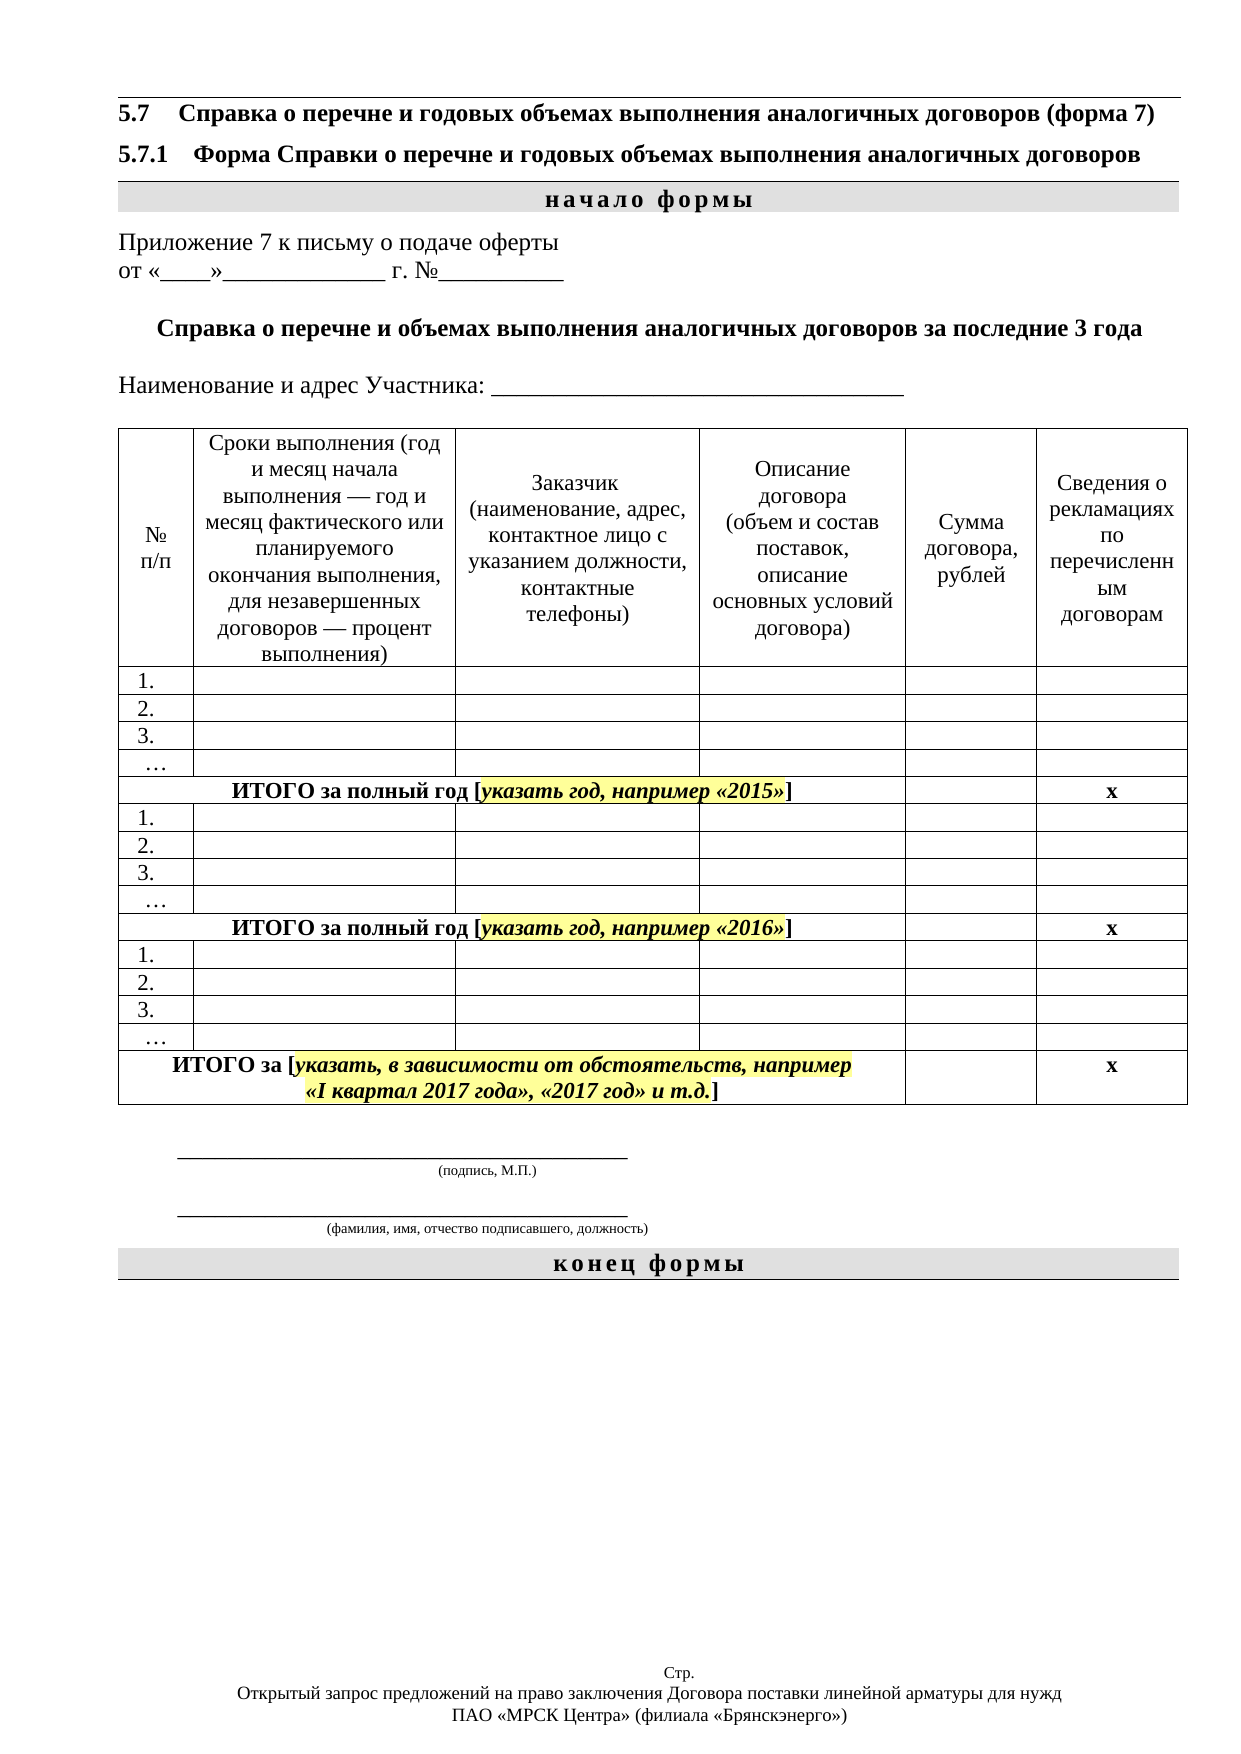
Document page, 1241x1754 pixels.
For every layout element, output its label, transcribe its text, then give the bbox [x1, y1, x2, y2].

table_cell [194, 886, 455, 913]
table_cell [194, 1024, 455, 1050]
table_cell [194, 695, 455, 721]
table_cell [194, 859, 455, 885]
table_cell [1037, 969, 1187, 995]
subtitle Справка о перечне и годовых объемах выполнения аналогичных договоров (форма 7) [118, 98, 1181, 127]
table_cell [1037, 996, 1187, 1022]
text ____________________________________ [118, 1191, 1181, 1219]
table_cell [700, 996, 905, 1022]
table_cell [194, 722, 455, 748]
table_cell [119, 695, 193, 721]
table_cell [1037, 859, 1187, 885]
table_cell [194, 832, 455, 858]
table_cell [119, 941, 193, 968]
table_cell [700, 859, 905, 885]
text начало формы [118, 182, 1179, 212]
table_cell [906, 996, 1036, 1022]
table_cell [456, 667, 699, 694]
text Наименование и адрес Участника: _________________________________ [118, 371, 1181, 399]
subtitle Форма Справки о перечне и годовых объемах выполнения аналогичных договоров [118, 139, 1181, 168]
table_cell х [1037, 1051, 1187, 1103]
table_cell [906, 969, 1036, 995]
table_cell [700, 722, 905, 748]
table_cell [700, 804, 905, 831]
table_cell [194, 941, 455, 968]
table_cell … [119, 750, 193, 776]
table_cell [456, 722, 699, 748]
table_cell [1037, 941, 1187, 968]
table_cell [456, 695, 699, 721]
table_cell х [1037, 914, 1187, 940]
table_header Заказчик (наименование, адрес, контактное лицо с указанием должности, контактные телефоны) [456, 429, 699, 666]
table_cell [119, 667, 193, 694]
table_cell … [119, 886, 193, 913]
table_cell [1037, 804, 1187, 831]
table_cell [700, 1024, 905, 1050]
table_cell [194, 750, 455, 776]
table_cell [906, 667, 1036, 694]
text (подпись, М.П.) [118, 1162, 797, 1191]
table_cell [456, 804, 699, 831]
table_cell [700, 695, 905, 721]
table_cell [1037, 722, 1187, 748]
table_cell [456, 886, 699, 913]
table_header № п/п [119, 429, 193, 666]
table_cell [906, 777, 1036, 803]
table_cell [1037, 1024, 1187, 1050]
table_cell [456, 996, 699, 1022]
table_cell [119, 722, 193, 748]
table_cell [906, 750, 1036, 776]
table_cell [194, 667, 455, 694]
text Приложение 7 к письму о подаче оферты от «____»_____________ г. №__________ [118, 227, 1181, 284]
table_cell [1037, 667, 1187, 694]
table_header Сведения о рекламациях по перечисленным договорам [1037, 429, 1187, 666]
table_cell [906, 859, 1036, 885]
table_header Описание договора (объем и состав поставок, описание основных условий договора) [700, 429, 905, 666]
table_cell [906, 1024, 1036, 1050]
table_cell [119, 996, 193, 1022]
table_cell [700, 832, 905, 858]
table_cell [1037, 695, 1187, 721]
table_cell [906, 1051, 1036, 1103]
table_cell [1037, 832, 1187, 858]
table_cell [906, 886, 1036, 913]
text конец формы [118, 1248, 1179, 1279]
table_cell ИТОГО за полный год [указать год, например «2015»] [785, 777, 905, 803]
table_cell [1037, 750, 1187, 776]
table_cell [906, 914, 1036, 940]
table_cell [119, 804, 193, 831]
table_cell [700, 750, 905, 776]
table_cell [906, 804, 1036, 831]
table_cell [906, 722, 1036, 748]
table_cell [456, 1024, 699, 1050]
table_cell ИТОГО за полный год [указать год, например «2016»] [785, 914, 905, 940]
table_cell ИТОГО за полный год [указать год, например «2015»] [119, 777, 481, 803]
table_cell ИТОГО за [указать, в зависимости от обстоятельств, например «I квартал 2017 года», «2017 год» и т.д.] [119, 1051, 305, 1103]
table_cell [700, 886, 905, 913]
table_cell [906, 695, 1036, 721]
table_cell [119, 832, 193, 858]
table_cell [906, 941, 1036, 968]
table_cell [1037, 886, 1187, 913]
table_cell [700, 941, 905, 968]
table_cell [906, 832, 1036, 858]
text (фамилия, имя, отчество подписавшего, должность) [118, 1219, 797, 1248]
table_cell [456, 832, 699, 858]
table_cell [456, 750, 699, 776]
table_cell ИТОГО за полный год [указать год, например «2016»] [119, 914, 481, 940]
table_cell [194, 804, 455, 831]
table_cell х [1037, 777, 1187, 803]
table_cell ИТОГО за [указать, в зависимости от обстоятельств, например «I квартал 2017 года», «2017 год» и т.д.] [711, 1051, 905, 1103]
table_cell [194, 996, 455, 1022]
table_header Сумма договора, рублей [906, 429, 1036, 666]
table_cell [119, 969, 193, 995]
table_cell [119, 859, 193, 885]
table_cell [700, 667, 905, 694]
table_cell [700, 969, 905, 995]
text ____________________________________ [118, 1133, 1181, 1162]
table_cell … [119, 1024, 193, 1050]
table_cell [456, 859, 699, 885]
table_cell [194, 969, 455, 995]
table_cell [456, 969, 699, 995]
table_header Сроки выполнения (год и месяц начала выполнения — год и месяц фактического или планируемого окончания выполнения, для незавершенных договоров — процент выполнения) [194, 429, 455, 666]
table_cell [456, 941, 699, 968]
text Справка о перечне и объемах выполнения аналогичных договоров за последние 3 года [118, 313, 1181, 342]
